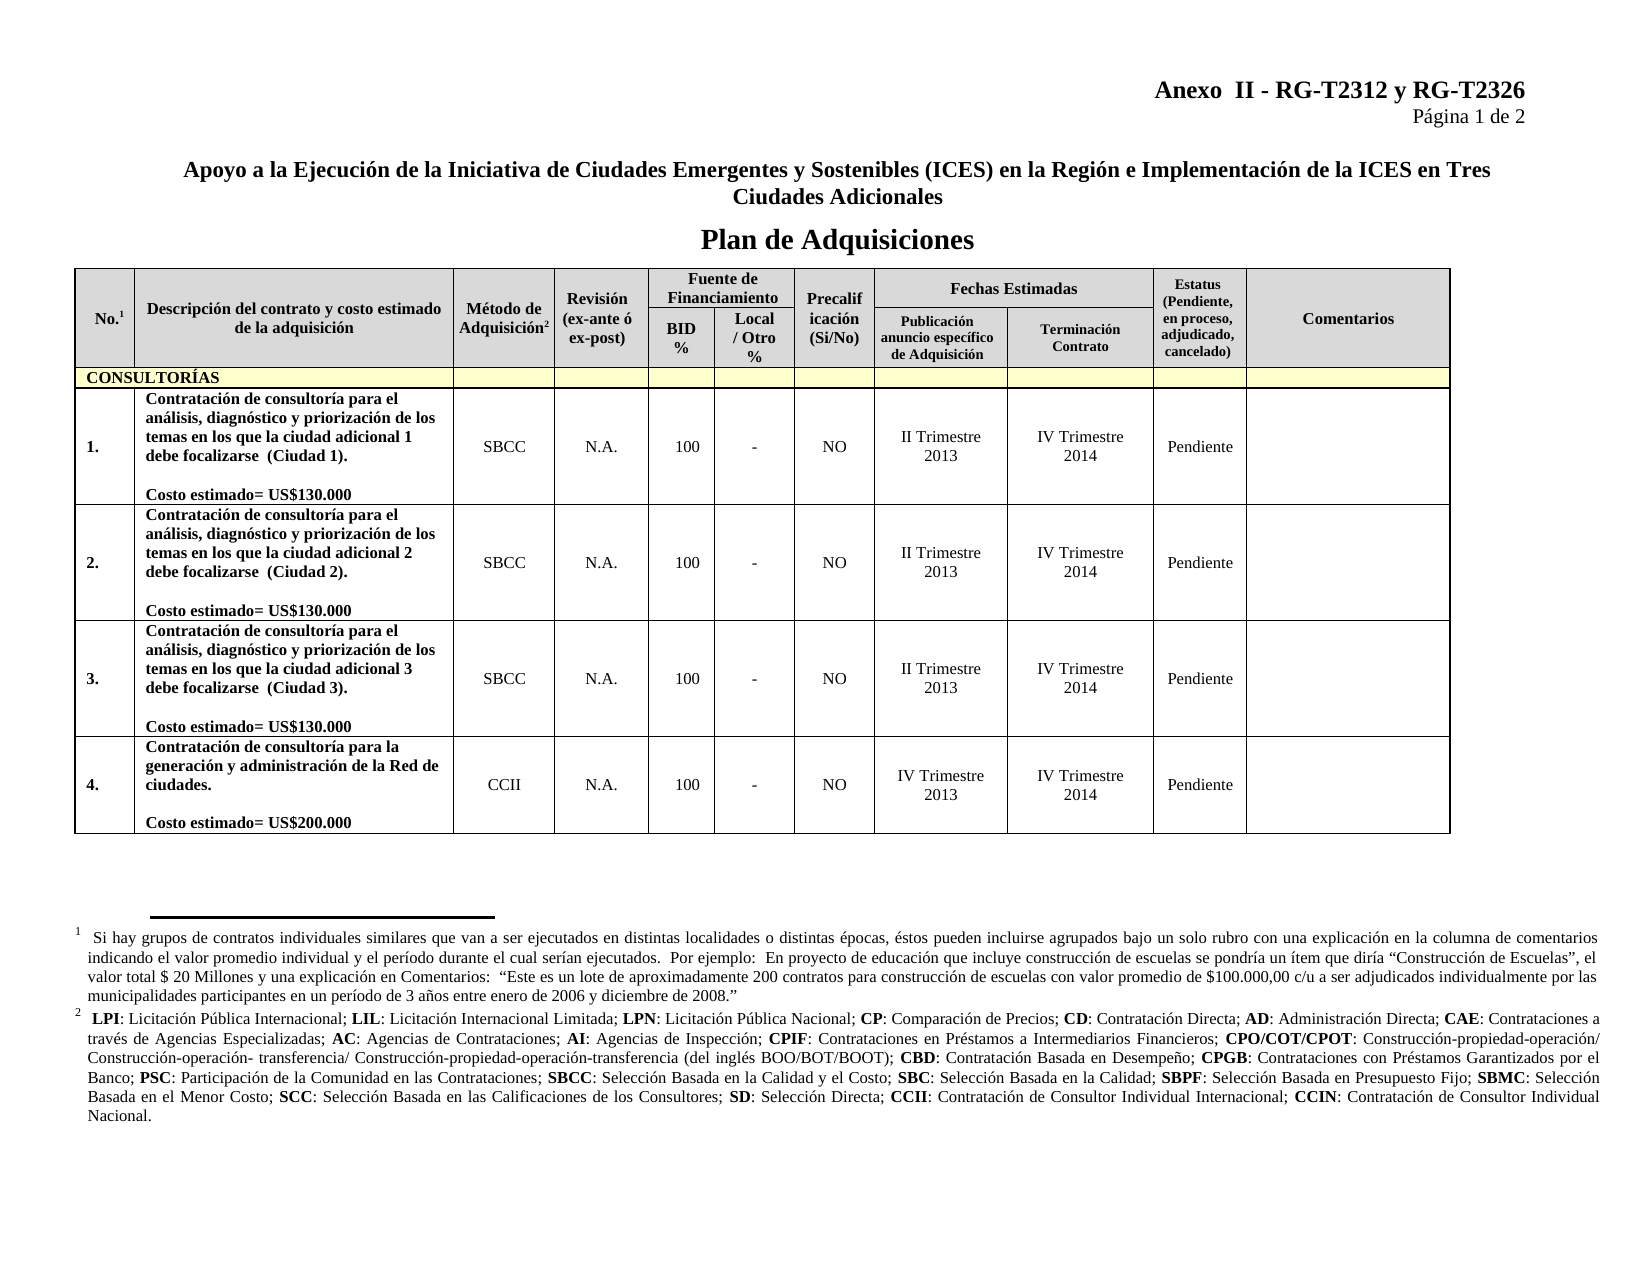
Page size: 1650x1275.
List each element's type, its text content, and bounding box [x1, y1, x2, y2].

table_header No. [76, 269, 134, 367]
table_cell SBCC [454, 505, 554, 619]
table_cell SBCC [454, 621, 554, 736]
table_cell NO [795, 621, 874, 736]
table_cell - [715, 505, 794, 619]
table_cell IV Trimestre 2014 [1008, 389, 1153, 503]
table_cell IV Trimestre 2014 [1008, 505, 1153, 619]
table_cell Local / Otro % [715, 308, 794, 367]
table_header Descripción del contrato y costo estimado de la adquisición [135, 269, 453, 367]
table_cell 2. [76, 505, 134, 619]
table_cell CCII [454, 737, 554, 832]
table_cell [1247, 505, 1449, 619]
table_cell Publicación anuncio específico de Adquisición [875, 308, 1007, 367]
table_header Método de Adquisición [454, 269, 554, 367]
table_cell [1154, 368, 1246, 387]
table_cell II Trimestre 2013 [875, 389, 1007, 503]
table_header Fuente de Financiamiento [649, 269, 794, 307]
table_cell [1247, 737, 1449, 832]
table_cell [715, 368, 794, 387]
table_cell [875, 368, 1007, 387]
table_header Fechas Estimadas [875, 269, 1153, 307]
table_header Revisión (ex-ante ó ex-post) [555, 269, 648, 367]
table_cell 1. [76, 389, 134, 503]
table_cell SBCC [454, 389, 554, 503]
table_cell IV Trimestre 2013 [875, 737, 1007, 832]
table_cell BID % [649, 308, 714, 367]
table_cell N.A. [555, 389, 648, 503]
table_header Precalificación (Si/No) [795, 269, 874, 367]
table_cell [1247, 368, 1449, 387]
table_cell Contratación de consultoría para el análisis, diagnóstico y priorización de los temas en los que la ciudad adicional 1 debe focalizarse (Ciudad 1). Costo estimado= US$130.000 [135, 389, 453, 503]
table_cell Contratación de consultoría para el análisis, diagnóstico y priorización de los temas en los que la ciudad adicional 2 debe focalizarse (Ciudad 2). Costo estimado= US$130.000 [135, 505, 453, 619]
table_cell Contratación de consultoría para el análisis, diagnóstico y priorización de los temas en los que la ciudad adicional 3 debe focalizarse (Ciudad 3). Costo estimado= US$130.000 [135, 621, 453, 736]
table_cell NO [795, 389, 874, 503]
table_cell IV Trimestre 2014 [1008, 621, 1153, 736]
table_cell [555, 368, 648, 387]
table_cell [649, 368, 714, 387]
table_cell CONSULTORÍAS [76, 368, 453, 387]
table_cell [1008, 368, 1153, 387]
text Plan de Adquisiciones [150, 222, 1525, 255]
table_cell 100 [649, 505, 714, 619]
table_cell N.A. [555, 737, 648, 832]
table_cell N.A. [555, 621, 648, 736]
table_cell 100 [649, 389, 714, 503]
table_cell NO [795, 737, 874, 832]
table_cell [1247, 389, 1449, 503]
table_header Comentarios [1247, 269, 1449, 367]
table_cell - [715, 737, 794, 832]
table_header Estatus (Pendiente, en proceso, adjudicado, cancelado) [1154, 269, 1246, 367]
table_cell NO [795, 505, 874, 619]
table_cell Pendiente [1154, 505, 1246, 619]
table_cell Contratación de consultoría para la generación y administración de la Red de ciudades. Costo estimado= US$200.000 [135, 737, 453, 832]
table_cell Pendiente [1154, 389, 1246, 503]
table_cell [1247, 621, 1449, 736]
table_cell - [715, 389, 794, 503]
table_cell N.A. [555, 505, 648, 619]
table_cell 100 [649, 737, 714, 832]
table_cell - [715, 621, 794, 736]
table_cell Pendiente [1154, 737, 1246, 832]
table_cell II Trimestre 2013 [875, 621, 1007, 736]
table_cell 4. [76, 737, 134, 832]
table_cell Pendiente [1154, 621, 1246, 736]
table_cell 100 [649, 621, 714, 736]
table_cell 3. [76, 621, 134, 736]
table_cell [454, 368, 554, 387]
table_cell Terminación Contrato [1008, 308, 1153, 367]
table_cell IV Trimestre 2014 [1008, 737, 1153, 832]
text Apoyo a la Ejecución de la Iniciativa de Ciudades Emergentes y Sostenibles (ICES) en la Región e Implementación de la ICES en Tres Ciudades Adicionales [150, 157, 1525, 209]
table_cell [795, 368, 874, 387]
table_cell II Trimestre 2013 [875, 505, 1007, 619]
